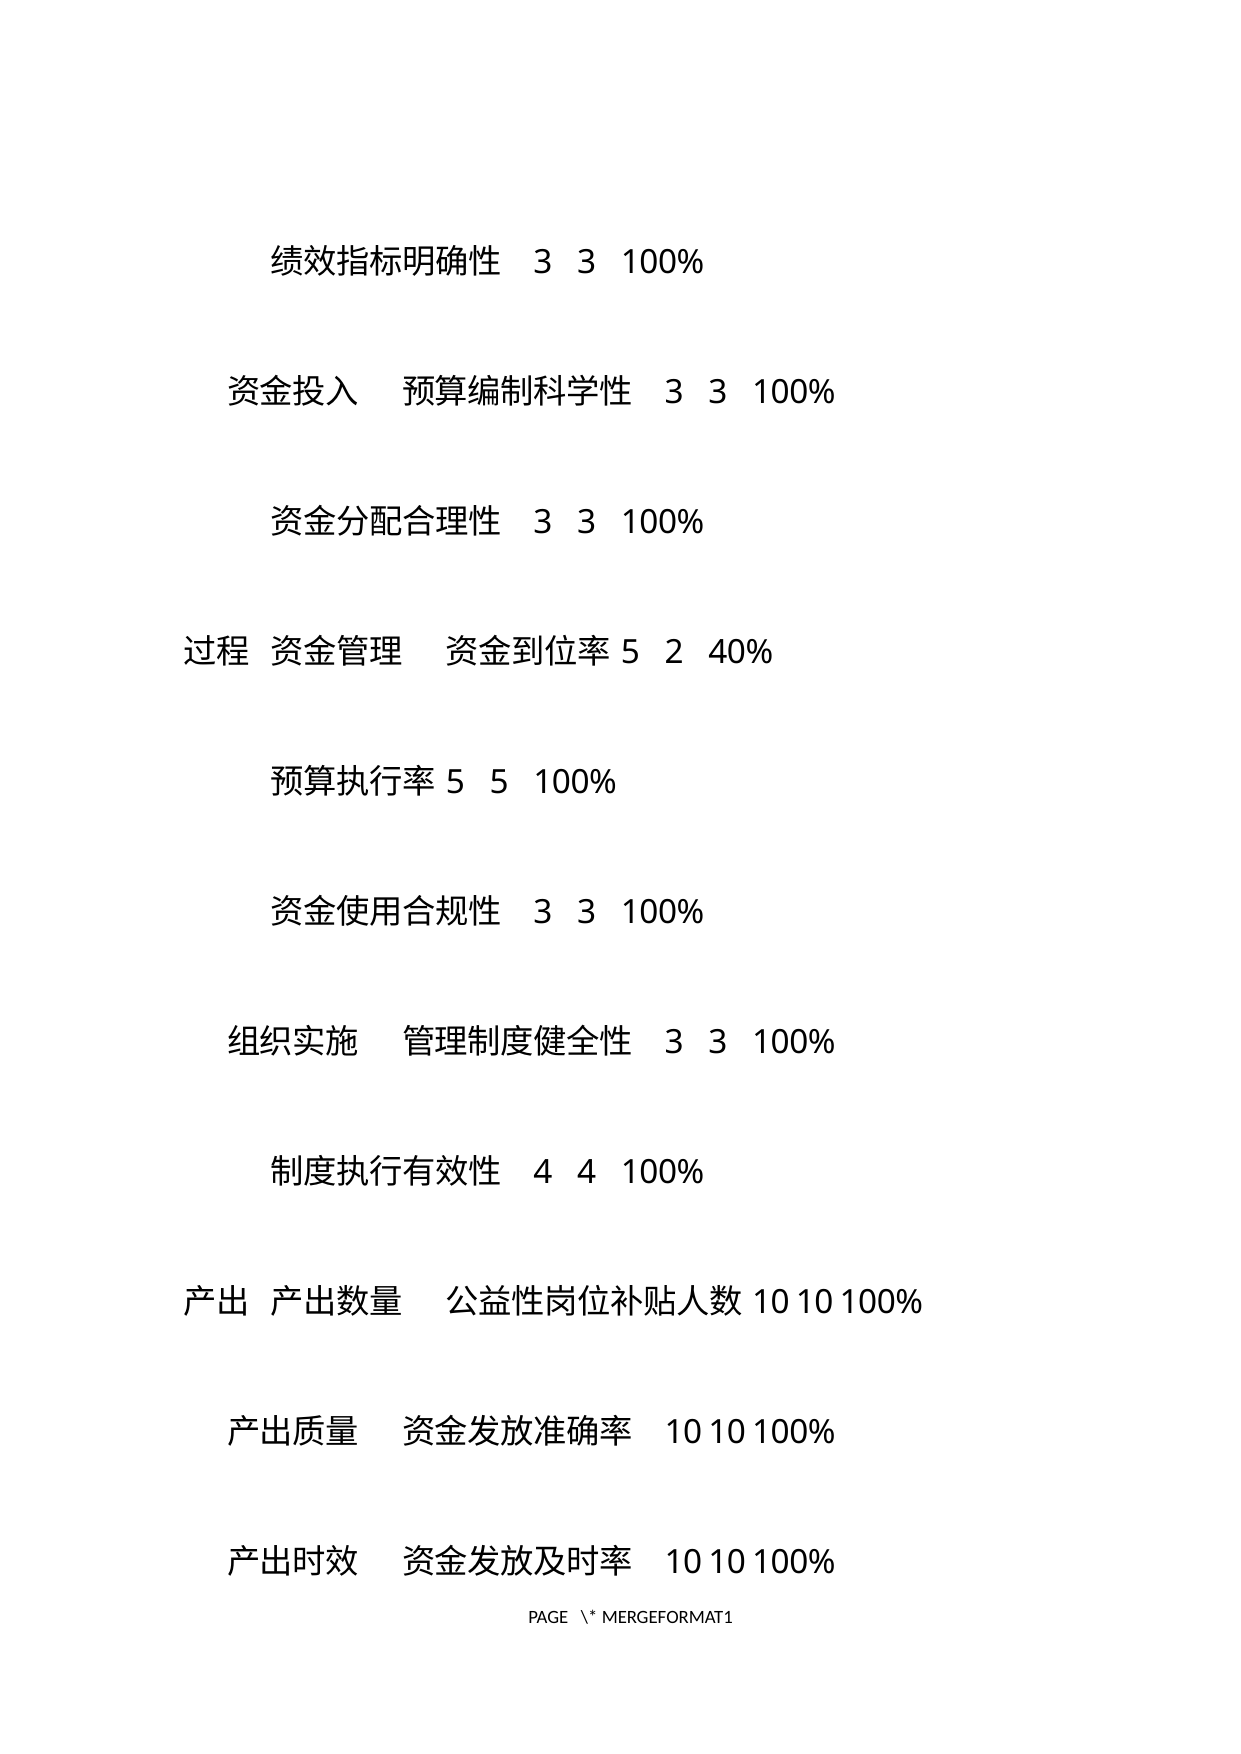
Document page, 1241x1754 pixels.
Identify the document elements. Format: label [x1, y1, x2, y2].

text [183, 162, 1078, 1592]
